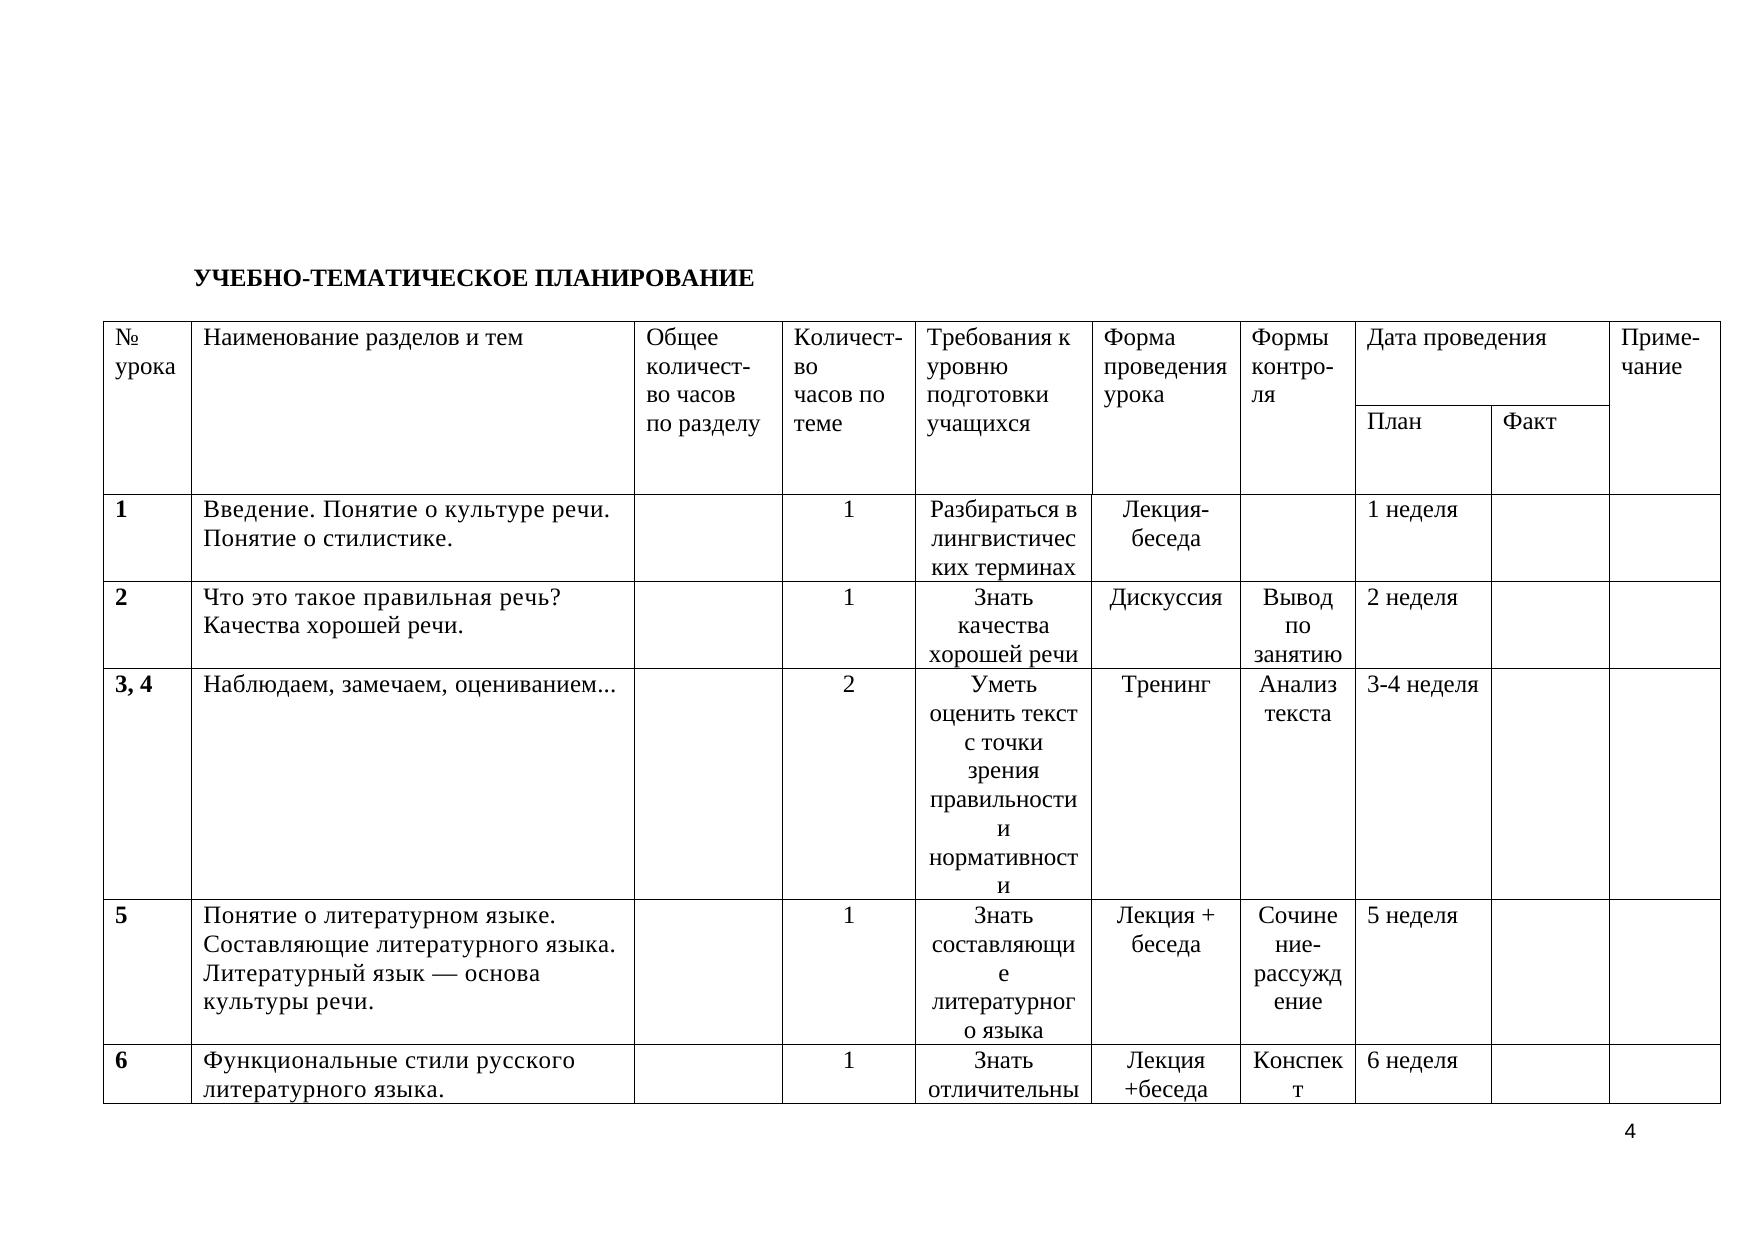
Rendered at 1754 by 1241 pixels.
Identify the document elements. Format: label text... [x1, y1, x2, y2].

table_cell [635, 1045, 782, 1102]
table_cell Наблюдаем, замечаем, оцениванием... [192, 669, 634, 899]
table_cell [1610, 495, 1720, 581]
table_cell 5 неделя [1356, 900, 1491, 1044]
table_cell [1492, 582, 1609, 668]
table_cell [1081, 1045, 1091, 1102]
table_cell 1 [104, 495, 191, 581]
table_cell [1610, 1045, 1720, 1102]
table_cell 2 [783, 669, 915, 899]
table_cell [635, 669, 782, 899]
table_cell [1610, 582, 1720, 668]
table_cell 1 неделя [1356, 495, 1491, 581]
table_cell 6 неделя [1356, 1045, 1491, 1102]
table_cell [1492, 669, 1609, 899]
table_header Дата проведения [1356, 322, 1609, 405]
table_cell 3, 4 [104, 669, 191, 899]
table_cell 1 [783, 900, 915, 1044]
table_cell [1610, 669, 1720, 899]
table_cell 2 [104, 582, 191, 668]
table_cell [1492, 900, 1609, 1044]
table_header Количест-во часов по теме [783, 322, 915, 493]
table_header № урока [104, 322, 191, 493]
table_cell 1 [783, 1045, 915, 1102]
table_cell [1492, 1045, 1609, 1102]
table_header Требования к уровню подготовки учащихся [916, 322, 1092, 493]
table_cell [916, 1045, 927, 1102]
table_header Общее количест-во часов по разделу [635, 322, 782, 493]
table_cell Что это такое правильная речь? Качества хорошей речи. [192, 582, 634, 668]
table_cell 1 [783, 582, 915, 668]
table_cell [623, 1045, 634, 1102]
table_cell Анализ текста [1241, 669, 1355, 899]
table_cell 1 [783, 495, 915, 581]
table_cell 2 неделя [1356, 582, 1491, 668]
table_cell [1610, 900, 1720, 1044]
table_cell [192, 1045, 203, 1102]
table_cell Лекция-беседа [1092, 495, 1240, 581]
table_cell 3-4 неделя [1356, 669, 1491, 899]
table_cell Дискуссия [1092, 582, 1240, 668]
table_cell 6 [104, 1045, 191, 1102]
table_cell Факт [1492, 406, 1609, 493]
table_cell [635, 900, 782, 1044]
table_header Приме-чание [1610, 322, 1720, 493]
table_cell 5 [104, 900, 191, 1044]
table_cell [635, 582, 782, 668]
table_cell [1492, 495, 1609, 581]
table_cell [1241, 495, 1355, 581]
table_cell Сочинение-рассуждение [1241, 900, 1355, 1044]
text УЧЕБНО-ТЕМАТИЧЕСКОЕ ПЛАНИРОВАНИЕ [193, 263, 1636, 292]
table_header Наименование разделов и тем [192, 322, 634, 493]
table_cell Понятие о литературном языке. Составляющие литературного языка. Литературный язык — основа культуры речи. [192, 900, 634, 1044]
table_cell Введение. Понятие о культуре речи. Понятие о стилистике. [192, 495, 634, 581]
table_cell План [1356, 406, 1491, 493]
table_cell Лекция + беседа [1092, 900, 1240, 1044]
table_header Форма проведения урока [1093, 322, 1240, 493]
table_cell Тренинг [1092, 669, 1240, 899]
table_cell [635, 495, 782, 581]
table_header Формы контро-ля [1241, 322, 1355, 493]
